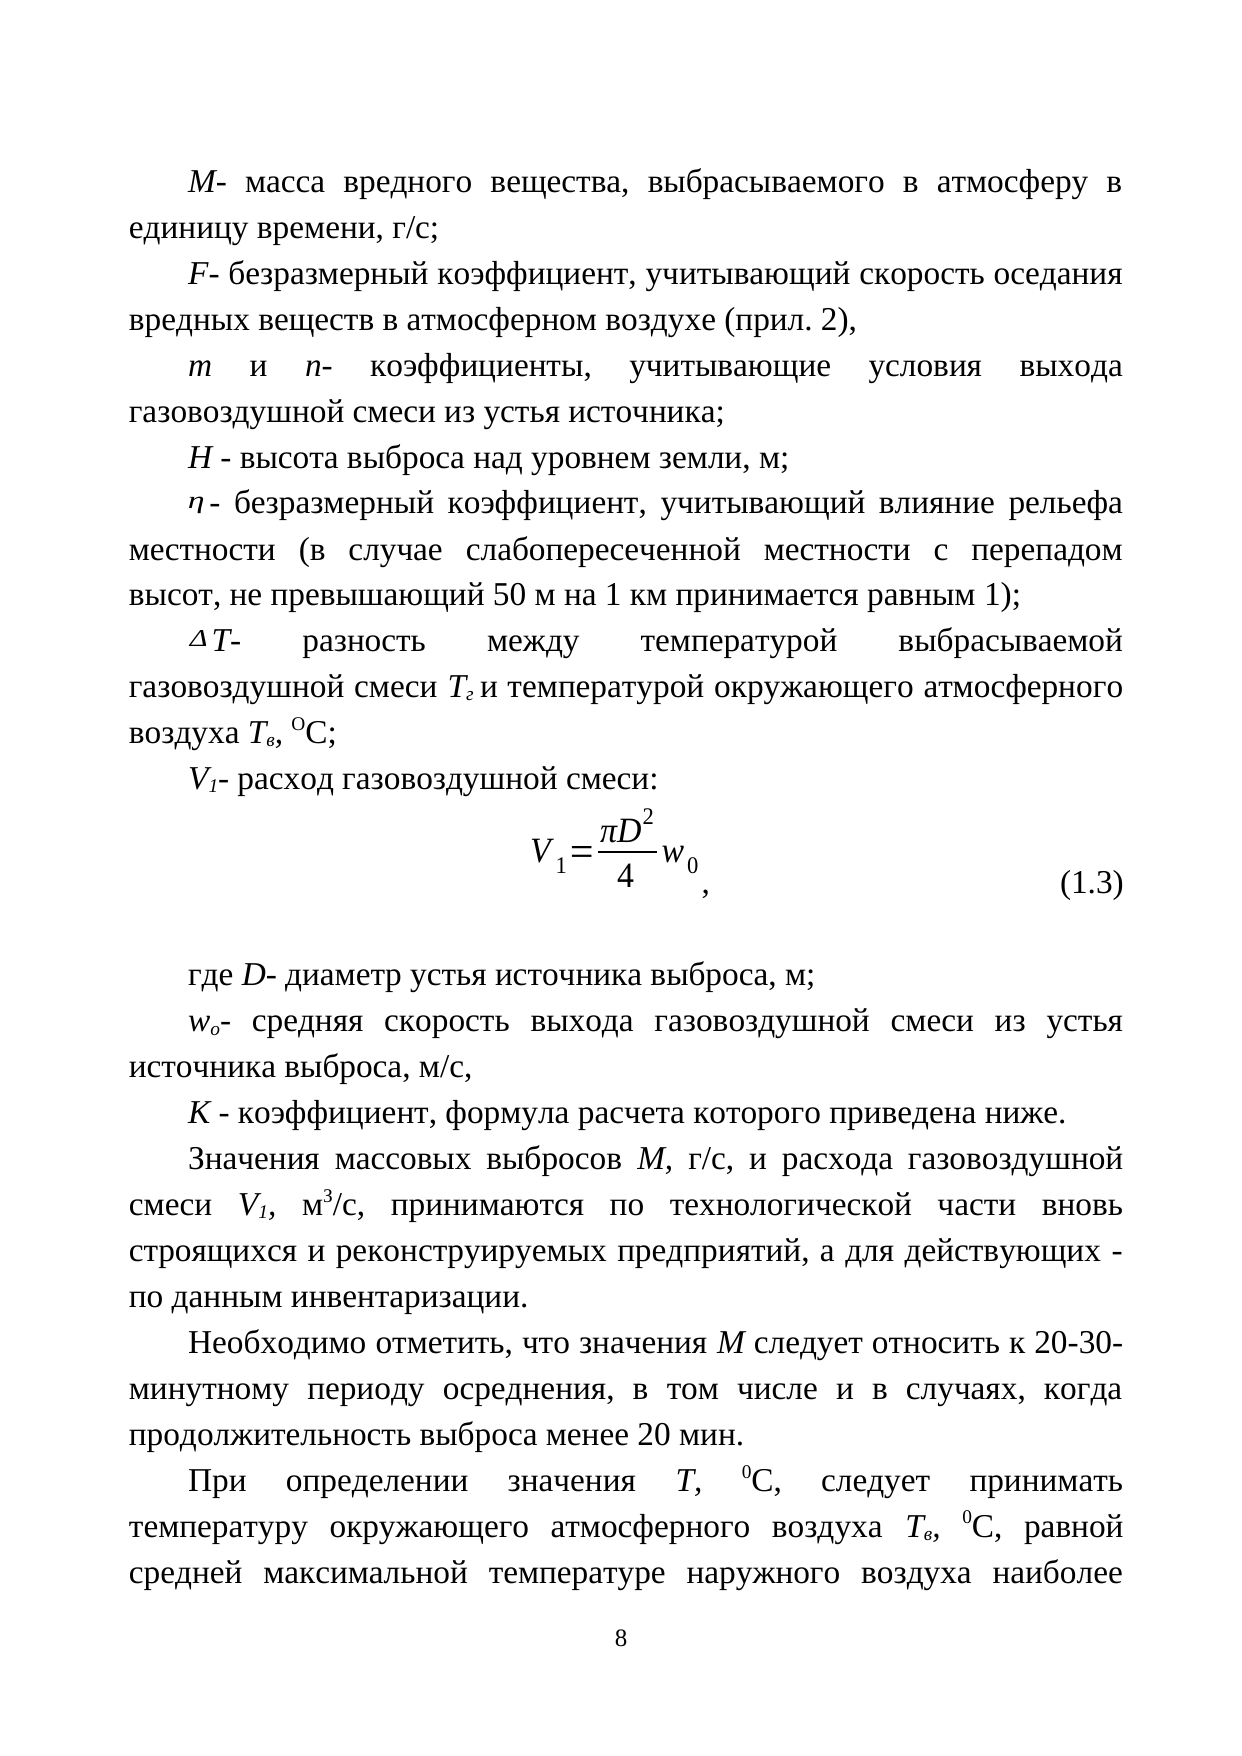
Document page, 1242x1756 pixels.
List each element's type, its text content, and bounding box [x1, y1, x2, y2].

text Значения массовых выбросов М, г/с, и расхода газовоздушной смеси V1, мЗ/с, принимаются по технологической части вновь строящихся и реконструируемых предприятий, а для действующих - по данным инвентаризации. [129, 1138, 1123, 1314]
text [129, 1460, 1123, 1590]
text - безразмерный коэффициент, учитывающий влияние рельефа местности (в случае слабопересеченной местности с перепадом высот, не превышающий на принимается равным 1); [129, 483, 1123, 613]
text т и n- коэффициенты, учитывающие условия выхода газовоздушной смеси из устья источника; [129, 345, 1123, 429]
text Необходимо отметить, что значения М следует относить к 20-30-минутному периоду осреднения, в том числе и в случаях, когда продолжительность выброса менее 20 мин. [129, 1322, 1123, 1452]
text К - коэффициент, формула расчета которого приведена ниже. [129, 1092, 1123, 1131]
text T- разность между температурой выбрасываемой газовоздушной смеси Тг и температурой окружающего атмосферного воздуха Тв, ОС; [129, 621, 1123, 751]
text F- безразмерный коэффициент, учитывающий скорость оседания вредных веществ в атмосферном воздухе (прил. 2), [129, 253, 1123, 337]
text Н - высота выброса над уровнем земли, м; [129, 437, 1123, 475]
text М- масса вредного вещества, выбрасываемого в атмосферу в единицу времени, г/с; [129, 161, 1123, 246]
text wo- средняя скорость выхода газовоздушной смеси из устья источника выброса, м/с, [129, 1001, 1123, 1085]
text V1- расход газовоздушной смеси: [129, 758, 1123, 797]
text где D- диаметр устья источника выброса, м; [129, 955, 1123, 993]
text , (1.3) [129, 804, 1123, 901]
